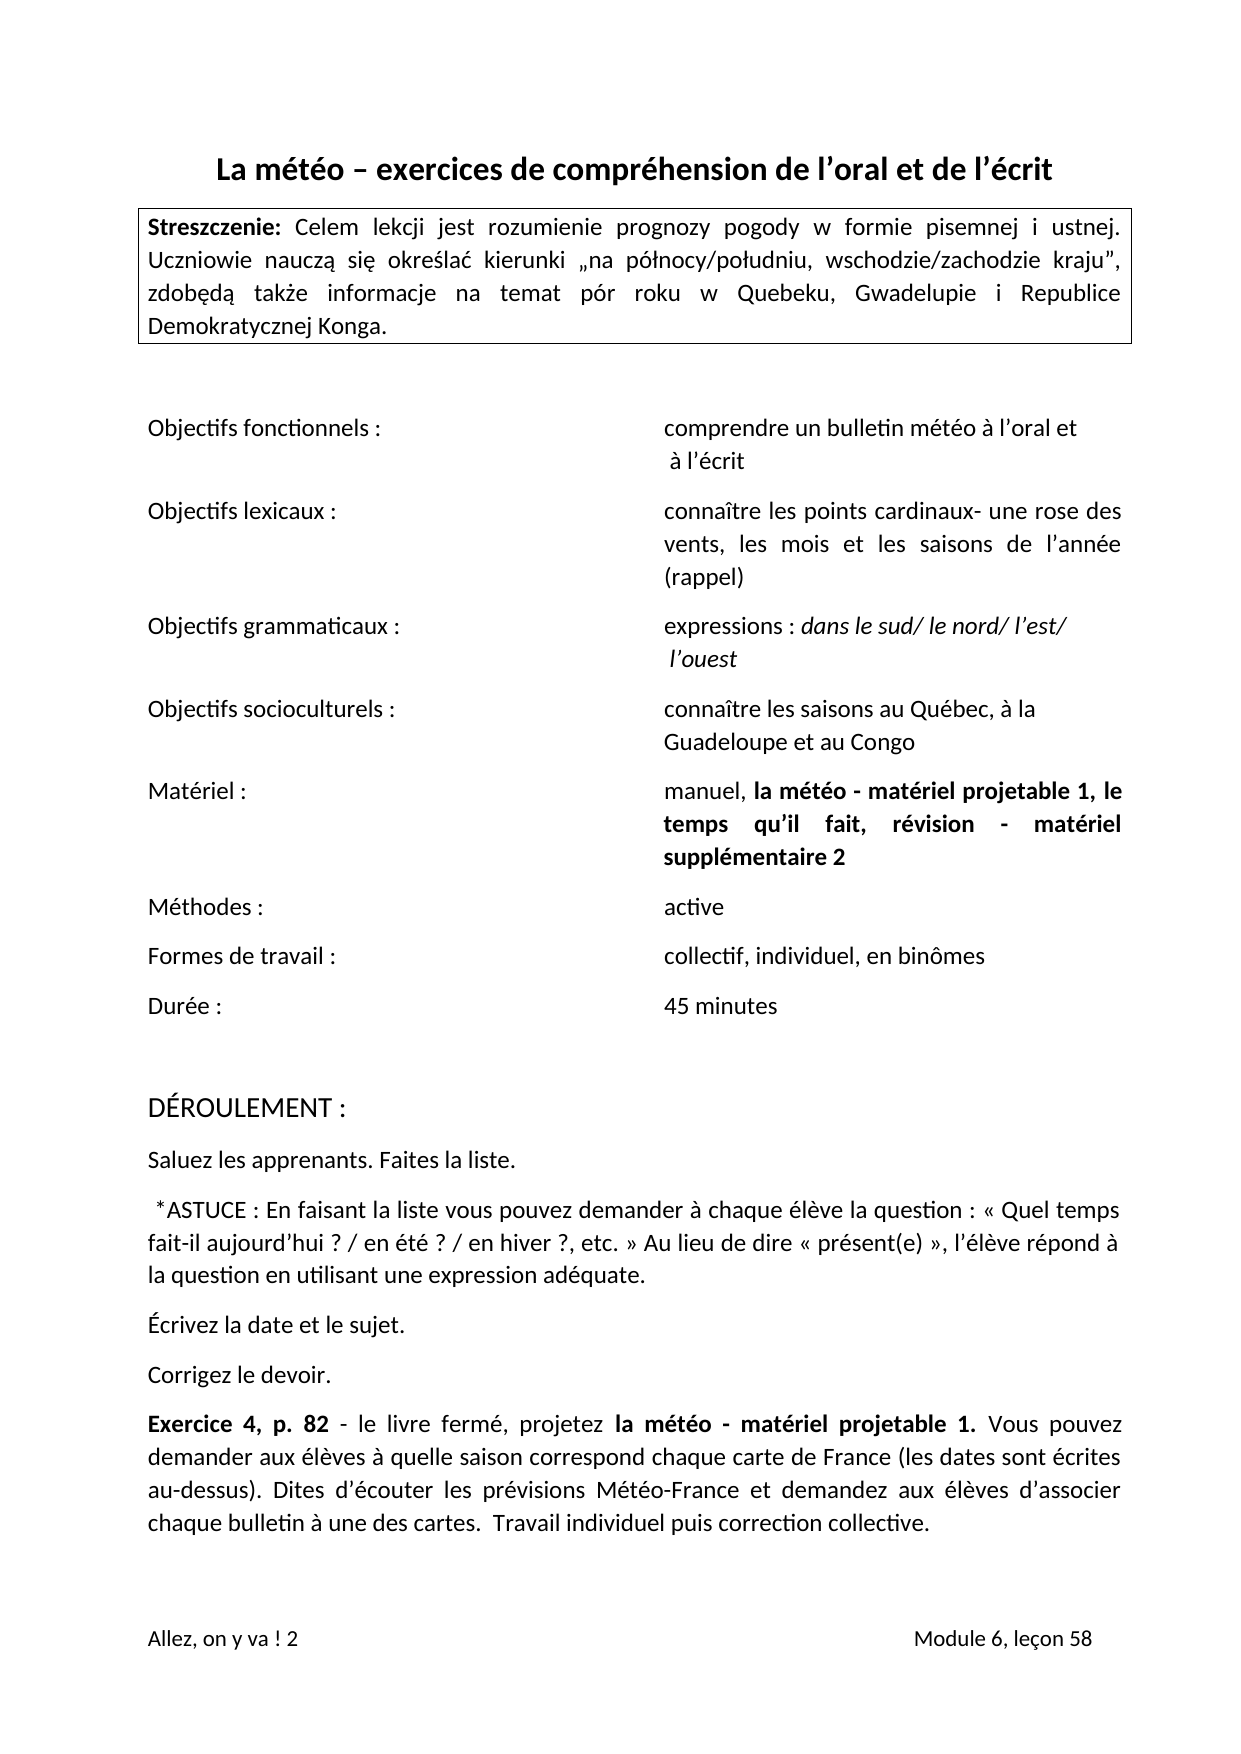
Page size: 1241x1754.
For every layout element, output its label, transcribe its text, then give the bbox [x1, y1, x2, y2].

text Streszczenie: Celem lekcji jest rozumienie prognozy pogody w formie pisemnej i ustnej. Uczniowie nauczą się określać kierunki „na północy/południu, wschodzie/zachodzie kraju”, zdobędą także informacje na temat pór roku w Quebeku, Gwadelupie i Republice Demokratycznej Konga. [139, 209, 1131, 343]
text *ASTUCE : En faisant la liste vous pouvez demander à chaque élève la question : « Quel temps fait-il aujourd’hui ? / en été ? / en hiver ?, etc. » Au lieu de dire « présent(e) », l’élève répond à la question en utilisant une expression adéquate. [148, 1194, 1122, 1290]
text Durée : 45 minutes [148, 990, 1122, 1020]
text Objectifs grammaticaux : expressions : dans le sud/ le nord/ l’est/ l’ouest [148, 610, 1122, 674]
text Objectifs lexicaux : connaître les points cardinaux- une rose des vents, les mois et les saisons de l’année (rappel) [148, 495, 1122, 591]
text Matériel : manuel, la météo - matériel projetable 1, le temps qu’il fait, révision - matériel supplémentaire 2 [148, 775, 1122, 872]
text DÉROULEMENT : [148, 1089, 1122, 1125]
text Exercice 4, p. 82 - le livre fermé, projetez la météo - matériel projetable 1. Vous pouvez demander aux élèves à quelle saison correspond chaque carte de France (les dates sont écrites au-dessus). Dites d’écouter les prévisions Météo-France et demandez aux élèves d’associer chaque bulletin à une des cartes. Travail individuel puis correction collective. [148, 1408, 1122, 1538]
text Corrigez le devoir. [148, 1359, 1122, 1389]
text Objectifs socioculturels : connaître les saisons au Québec, à la Guadeloupe et au Congo [148, 693, 1122, 756]
text Écrivez la date et le sujet. [148, 1309, 1122, 1340]
text Méthodes : active [148, 891, 1122, 921]
text La météo – exercices de compréhension de l’oral et de l’écrit [148, 148, 1122, 188]
text Formes de travail : collectif, individuel, en binômes [148, 940, 1122, 971]
text Objectifs fonctionnels : comprendre un bulletin météo à l’oral et à l’écrit [148, 412, 1122, 476]
text Saluez les apprenants. Faites la liste. [148, 1144, 1122, 1175]
